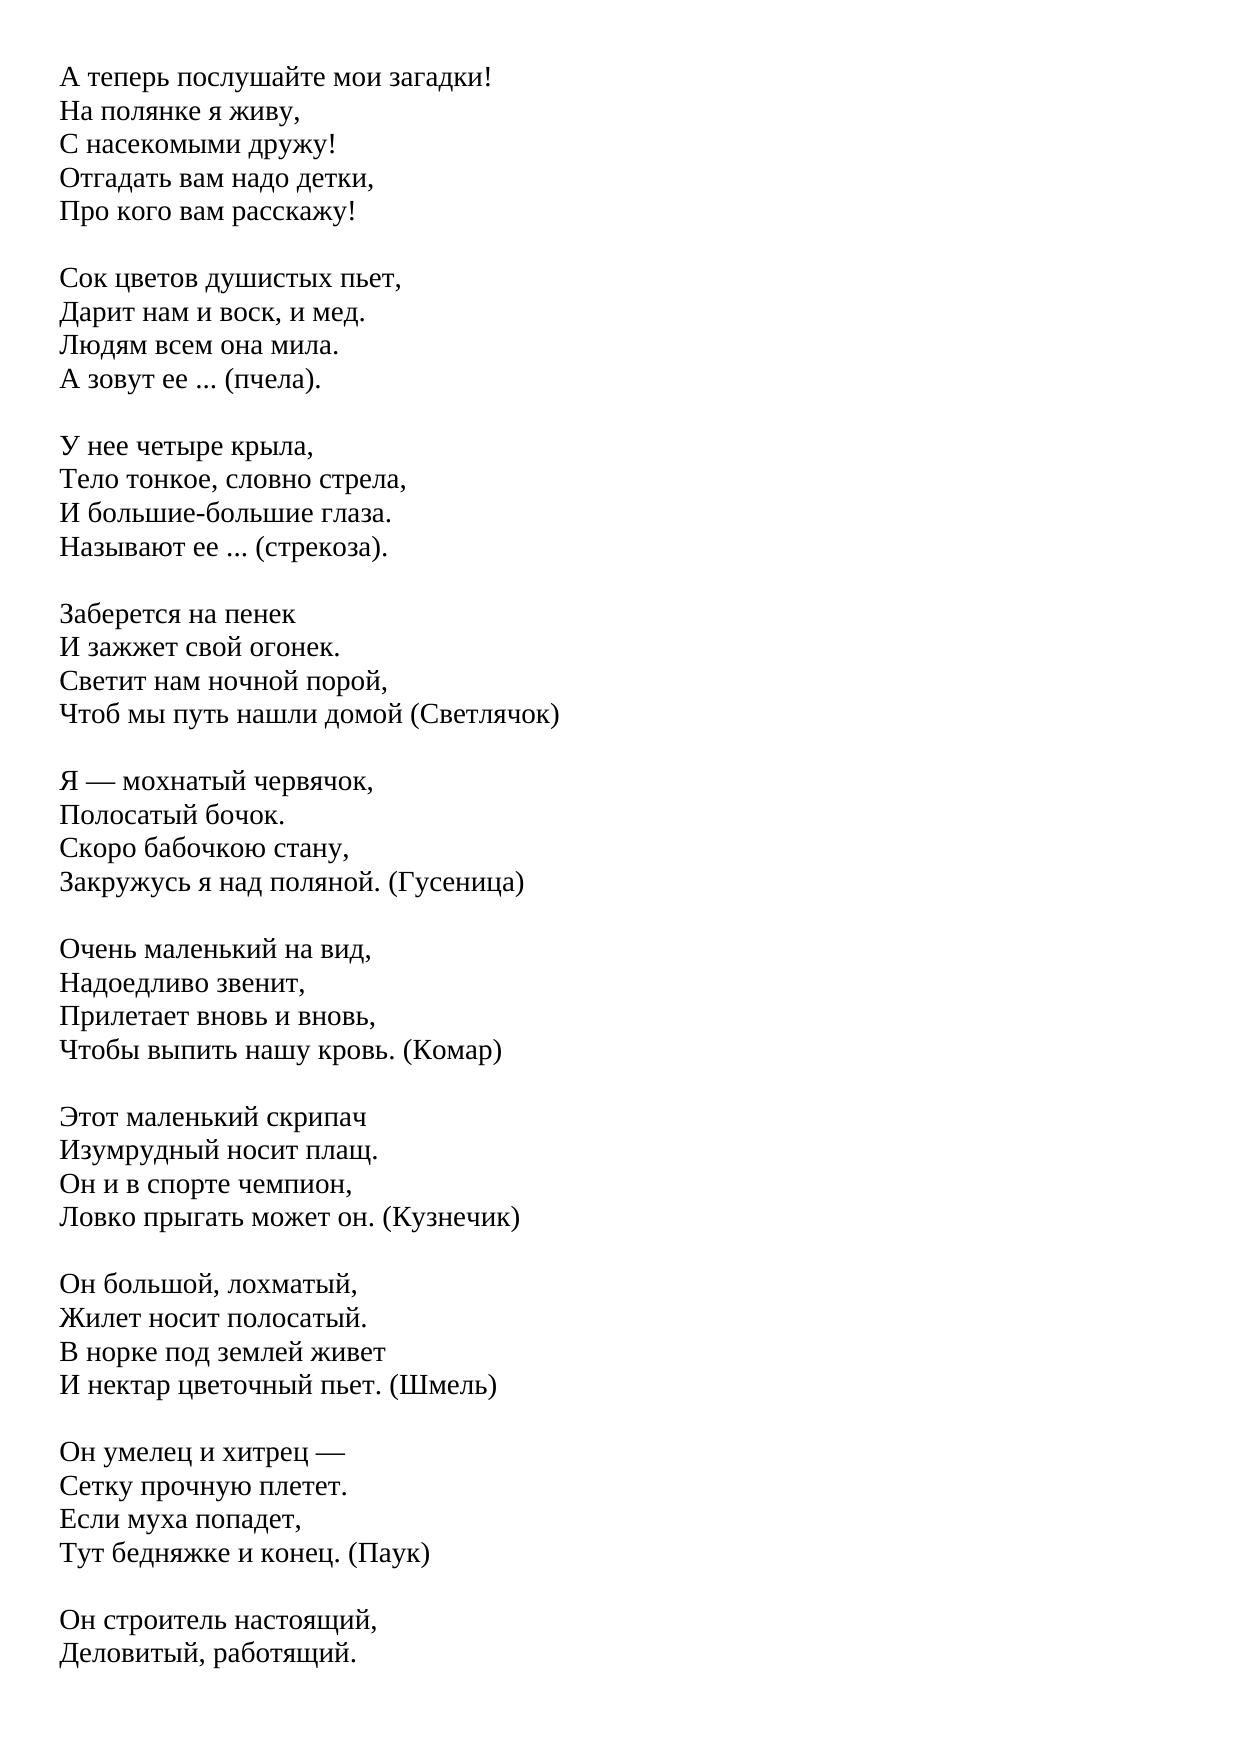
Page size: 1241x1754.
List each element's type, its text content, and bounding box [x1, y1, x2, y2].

text Он большой, лохматый, [59, 1267, 1181, 1300]
text Светит нам ночной порой, [59, 663, 1181, 696]
text А теперь послушайте мои загадки! [59, 59, 1181, 93]
text Заберется на пенек [59, 596, 1181, 629]
text Чтоб мы путь нашли домой (Светлячок) [59, 696, 1181, 730]
text Сок цветов душистых пьет, [59, 260, 1181, 294]
text Изумрудный носит плащ. [59, 1132, 1181, 1166]
text На полянке я живу, [59, 93, 1181, 126]
text С насекомыми дружу! [59, 126, 1181, 160]
text Тут бедняжке и конец. (Паук) [59, 1535, 1181, 1568]
text Он умелец и хитрец — [59, 1434, 1181, 1468]
text Сетку прочную плетет. [59, 1468, 1181, 1501]
text У нее четыре крыла, [59, 428, 1181, 462]
text Ловко прыгать может он. (Кузнечик) [59, 1199, 1181, 1233]
text Людям всем она мила. [59, 327, 1181, 361]
text Чтобы выпить нашу кровь. (Комар) [59, 1032, 1181, 1065]
text Жилет носит полосатый. [59, 1300, 1181, 1334]
text Если муха попадет, [59, 1501, 1181, 1535]
text Я — мохнатый червячок, [59, 763, 1181, 797]
text Надоедливо звенит, [59, 965, 1181, 998]
text И большие-большие глаза. [59, 495, 1181, 529]
text Деловитый, работящий. [59, 1636, 1181, 1669]
text А зовут ее ... (пчела). [59, 361, 1181, 394]
text Называют ее ... (стрекоза). [59, 529, 1181, 562]
text Дарит нам и воск, и мед. [59, 294, 1181, 327]
text Очень маленький на вид, [59, 931, 1181, 965]
text Этот маленький скрипач [59, 1099, 1181, 1132]
text Закружусь я над поляной. (Гусеница) [59, 864, 1181, 898]
text И нектар цветочный пьет. (Шмель) [59, 1367, 1181, 1401]
text Прилетает вновь и вновь, [59, 998, 1181, 1032]
text Про кого вам расскажу! [59, 193, 1181, 227]
text Скоро бабочкою стану, [59, 831, 1181, 864]
text Отгадать вам надо детки, [59, 160, 1181, 193]
text Полосатый бочок. [59, 797, 1181, 831]
text Он и в спорте чемпион, [59, 1166, 1181, 1199]
text Тело тонкое, словно стрела, [59, 462, 1181, 495]
text В норке под землей живет [59, 1334, 1181, 1367]
text Он строитель настоящий, [59, 1602, 1181, 1636]
text И зажжет свой огонек. [59, 629, 1181, 663]
